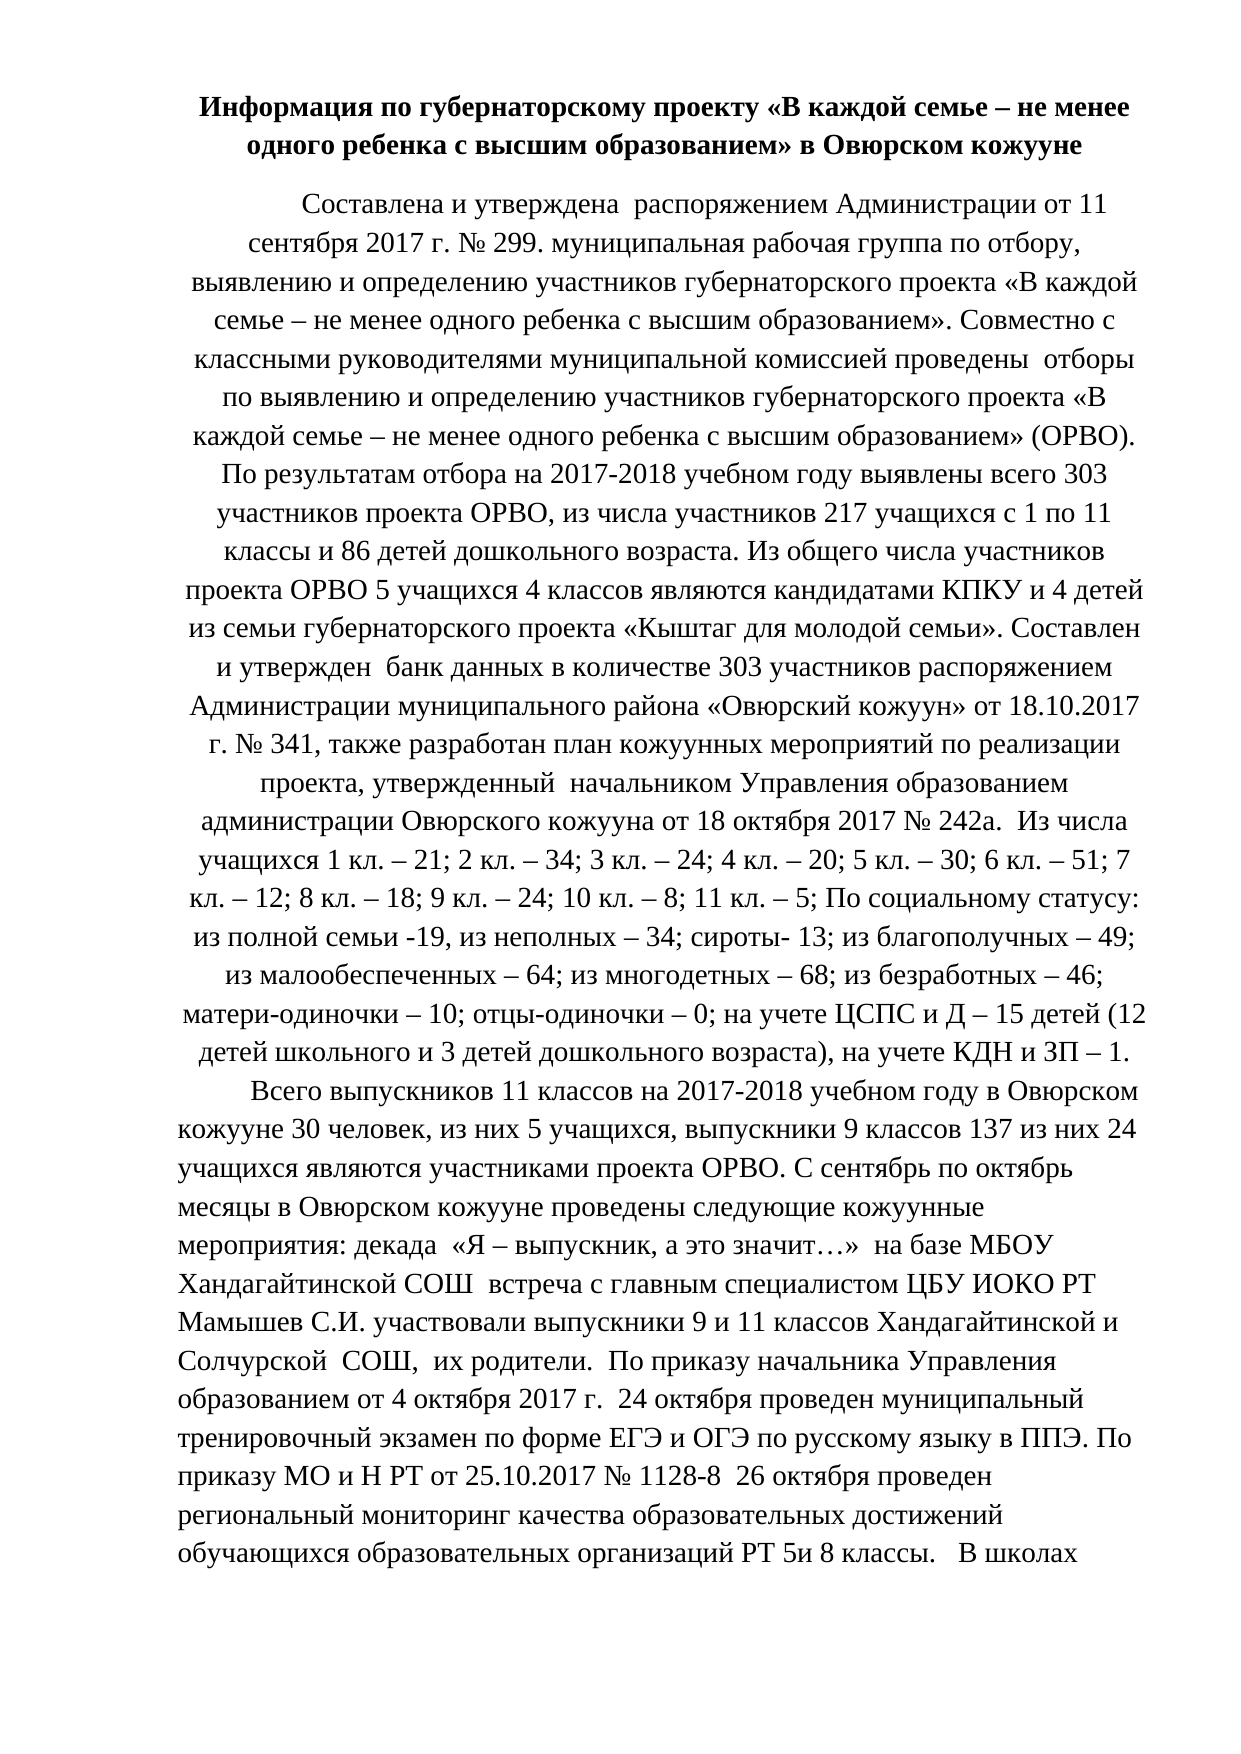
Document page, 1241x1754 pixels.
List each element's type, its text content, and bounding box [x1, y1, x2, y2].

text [177, 1073, 1152, 1569]
text Составлена и утверждена распоряжением Администрации от 11 сентября 2017 г. № 299. муниципальная рабочая группа по отбору, выявлению и определению участников губернаторского проекта «В каждой семье – не менее одного ребенка с высшим образованием». Совместно с классными руководителями муниципальной комиссией проведены отборы по выявлению и определению участников губернаторского проекта «В каждой семье – не менее одного ребенка с высшим образованием» (ОРВО). По результатам отбора на 2017-2018 учебном году выявлены всего 303 участников проекта ОРВО, из числа участников 217 учащихся с 1 по 11 классы и 86 детей дошкольного возраста. Из общего числа участников проекта ОРВО 5 учащихся 4 классов являются кандидатами КПКУ и 4 детей из семьи губернаторского проекта «Кыштаг для молодой семьи». Составлен и утвержден банк данных в количестве 303 участников распоряжением Администрации муниципального района «Овюрский кожуун» от 18.10.2017 г. № 341, также разработан план кожуунных мероприятий по реализации проекта, утвержденный начальником Управления образованием администрации Овюрского кожууна от 18 октября 2017 № 242а. Из числа учащихся 1 кл. – 21; 2 кл. – 34; 3 кл. – 24; 4 кл. – 20; 5 кл. – 30; 6 кл. – 51; 7 кл. – 12; 8 кл. – 18; 9 кл. – 24; 10 кл. – 8; 11 кл. – 5; По социальному статусу: из полной семьи -19, из неполных – 34; сироты- 13; из благополучных – 49; из малообеспеченных – 64; из многодетных – 68; из безработных – 46; матери-одиночки – 10; отцы-одиночки – 0; на учете ЦСПС и Д – 15 детей (12 детей школьного и 3 детей дошкольного возраста), на учете КДН и ЗП – 1. [177, 187, 1152, 1068]
text Информация по губернаторскому проекту «В каждой семье – не менее одного ребенка с высшим образованием» в Овюрском кожууне [177, 89, 1152, 161]
